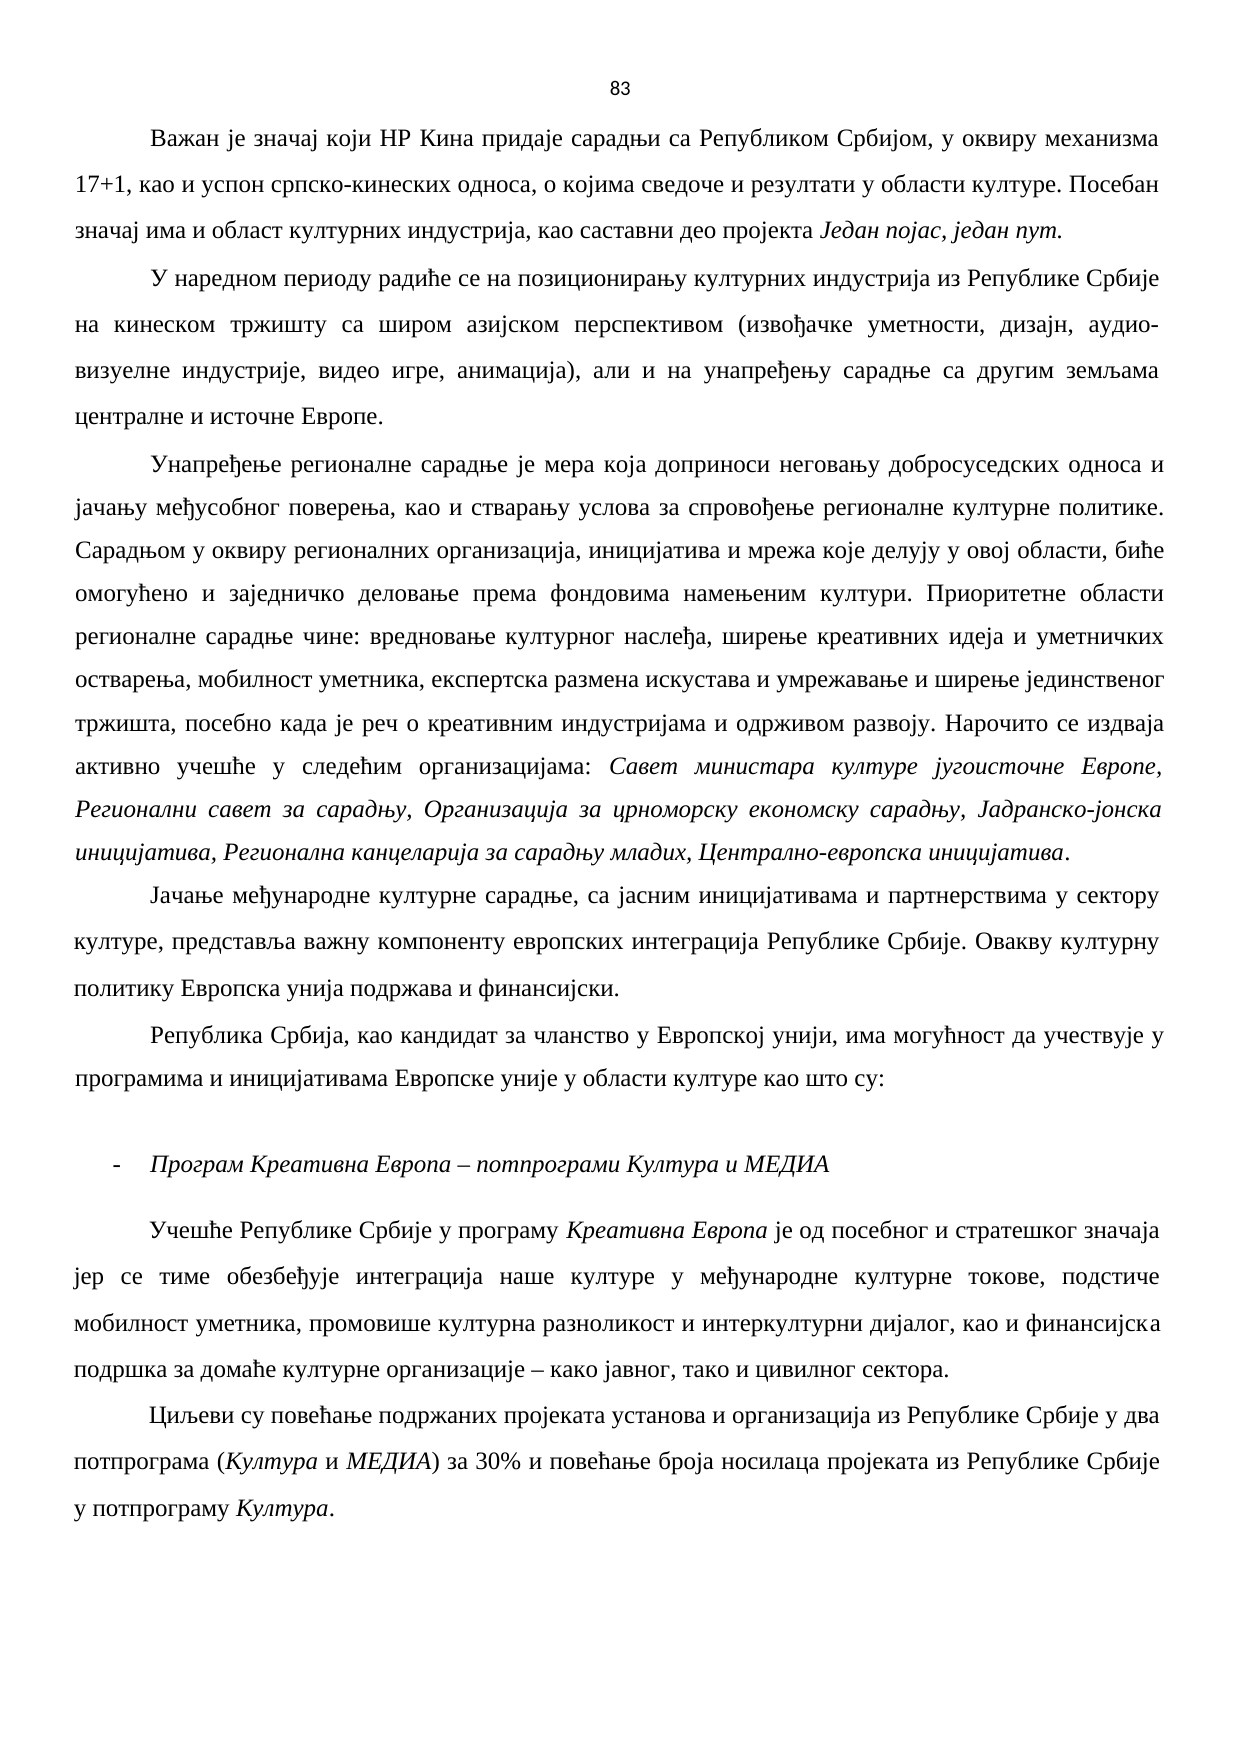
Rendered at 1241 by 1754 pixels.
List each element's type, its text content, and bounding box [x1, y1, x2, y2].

text У наредном периоду радиће се на позиционирању културних индустрија из Републике Србије на кинеском тржишту са широм азијском перспективом (извођачке уметности, дизајн, аудио-визуелне индустрије, видео игре, анимација), али и на унапређењу сарадње са другим земљама централне и источне Европе. [73, 263, 1161, 430]
list Програм Креативна Европа – потпрограми Култура и МЕДИА [112, 1149, 1165, 1178]
text Унапређење регионалне сарадње је мера која доприноси неговању добросуседских односа и јачању међусобног поверења, као и стварању услова за спровођење регионалне културне политике. Сарадњом у оквиру регионалних организација, иницијатива и мрежа које делују у овој области, биће омогућено и заједничко деловање према фондовима намењеним култури. Приоритетне области регионалне сарадње чине: вредновање културног наслеђа, ширење креативних идеја и уметничких остварења, мобилност уметника, експертска размена искустава и умрежавање и ширење јединственог тржишта, посебно када је реч о креативним индустријама и одрживом развоју. Нарочито се издваја активно учешће у следећим организацијама: Савет министара културе југоисточне Европе, Регионални савет за сарадњу, Организација за црноморску економску сарадњу, Јадранско-јонска иницијатива, Регионална канцеларија за сарадњу младих, Централно-европска иницијатива. [75, 449, 1165, 866]
text Учешће Републике Србије у програму Креативна Европа је од посебног и стратешког значаја јер се тиме обезбеђује интеграција наше културе у међународне културне токове, подстиче мобилност уметника, промовише културна разноликост и интеркултурни дијалог, као и финансијскa подршкa за домаће културне организације – како јавног, тако и цивилног сектора. [73, 1215, 1161, 1383]
text Важан је значај који НР Кина придаје сарадњи са Републиком Србијом, у оквиру механизма 17+1, као и успон српско-кинеских односа, о којима сведоче и резултати у области културе. Посебан значај има и област културних индустрија, као саставни део пројекта Један појас, један пут. [73, 123, 1161, 244]
text Циљеви су повећање подржаних пројеката установа и организација из Републике Србије у два потпрограма (Култура и МЕДИА) за 30% и повећање броја носилаца пројеката из Републике Србије у потпрограму Култура. [73, 1400, 1161, 1521]
text Јачање међународне културне сарадње, са јасним иницијативама и партнерствима у сектору културе, представља важну компоненту европских интеграција Републике Србије. Овакву културну политику Европска унија подржава и финансијски. [73, 880, 1161, 1001]
text Република Србија, као кандидат за чланство у Европској унији, има могућност да учествује у програмима и иницијативама Европске уније у области културе као што су: [75, 1020, 1165, 1092]
